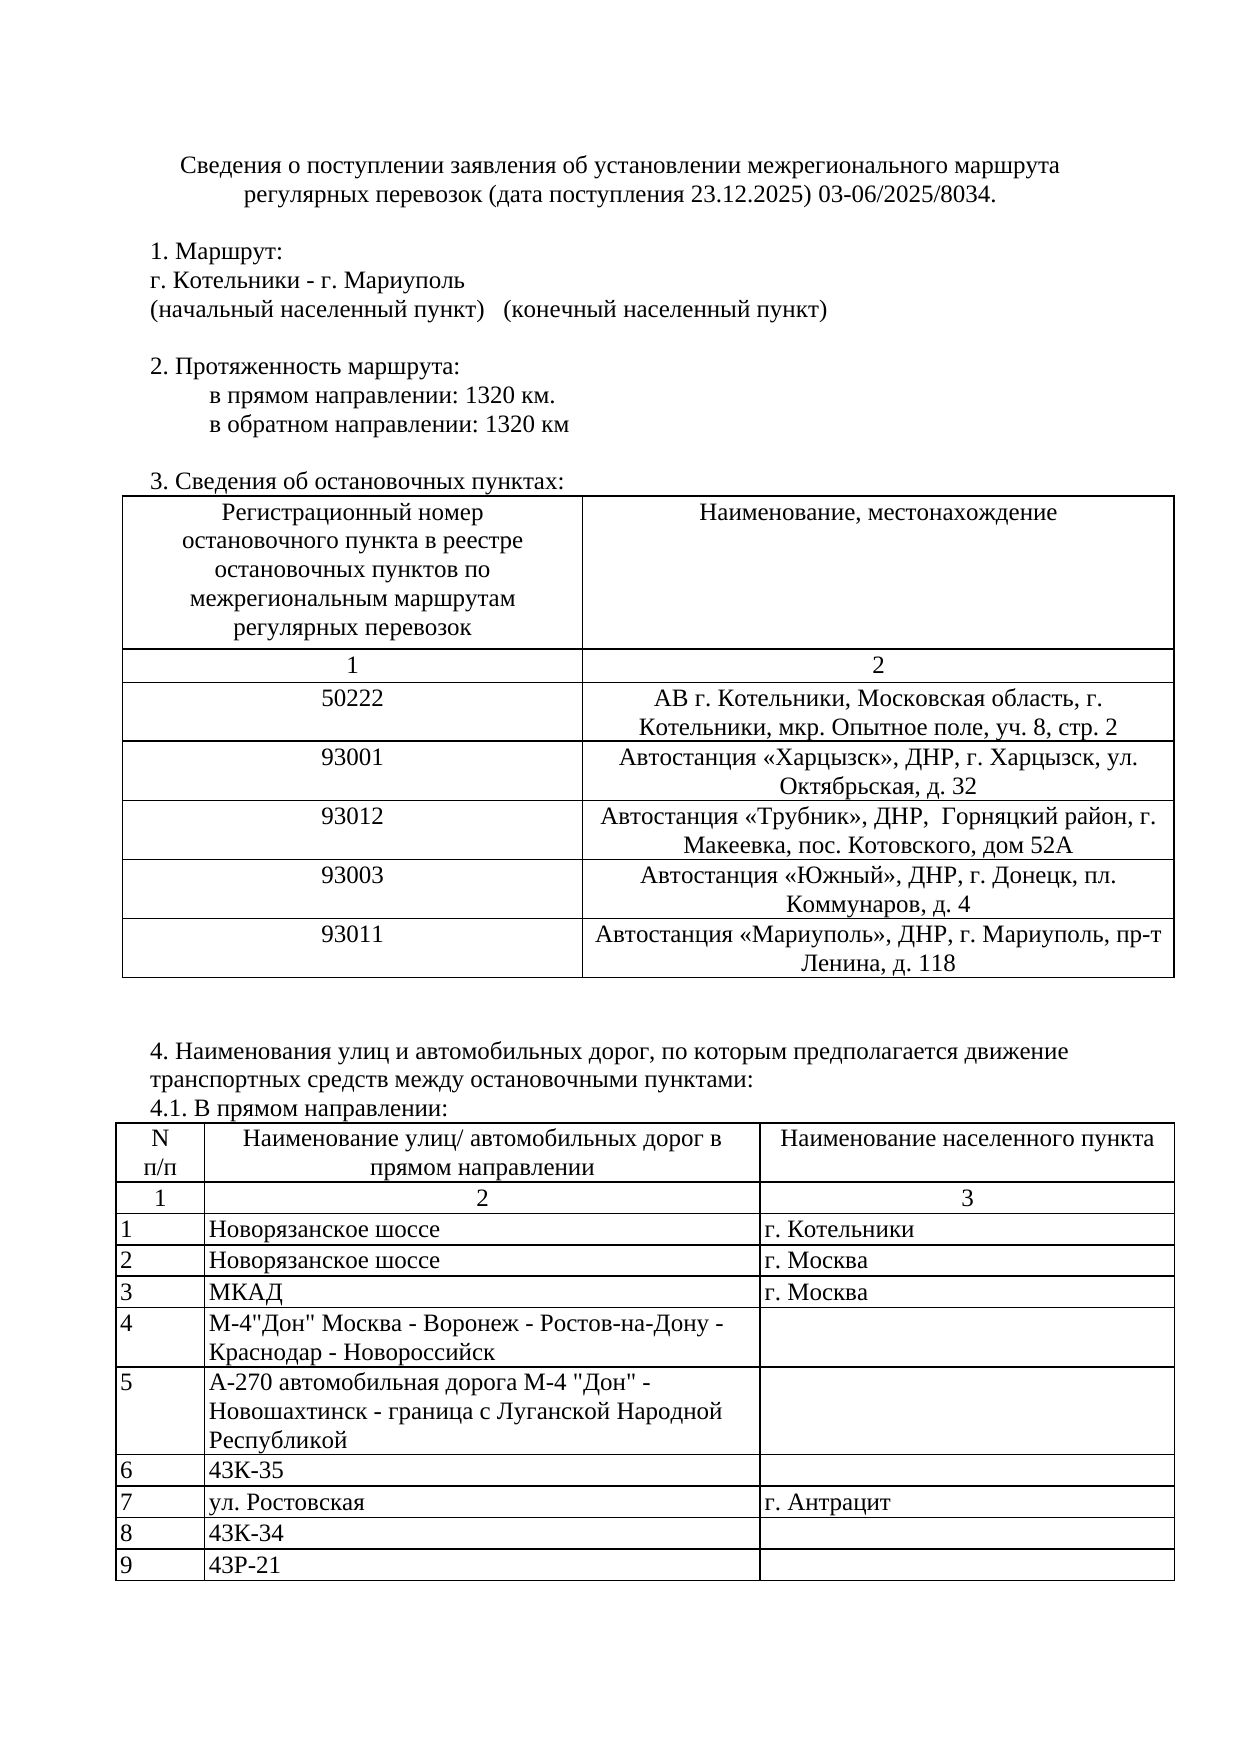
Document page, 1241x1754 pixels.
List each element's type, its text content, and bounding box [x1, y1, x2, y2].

table_cell [761, 1455, 1174, 1485]
table_cell 43К-34 [205, 1518, 759, 1548]
table_cell Новорязанское шоссе [205, 1246, 759, 1275]
text в обратном направлении: 1320 км [150, 409, 1090, 437]
table_cell 1 [117, 1183, 204, 1212]
table_cell Автостанция «Трубник», ДНР, Горняцкий район, г. Макеевка, пос. Котовского, дом 52А [583, 801, 1173, 858]
text 1. Маршрут: [150, 236, 1090, 265]
table_cell 4 [117, 1308, 204, 1366]
table_cell 2 [205, 1183, 759, 1212]
table_cell Автостанция «Южный», ДНР, г. Донецк, пл. Коммунаров, д. 4 [583, 860, 1173, 918]
table_header Наименование улиц/ автомобильных дорог в прямом направлении [205, 1124, 759, 1181]
text 3. Сведения об остановочных пунктах: [150, 466, 1090, 495]
table_cell 43Р-21 [205, 1550, 759, 1579]
table_cell 3 [761, 1183, 1174, 1212]
table_cell Автостанция «Харцызск», ДНР, г. Харцызск, ул. Октябрьская, д. 32 [583, 742, 1173, 799]
table_cell 2 [117, 1246, 204, 1275]
table_cell М-4"Дон" Москва - Воронеж - Ростов-на-Дону - Краснодар - Новороссийск [205, 1308, 759, 1366]
text в прямом направлении: 1320 км. [150, 380, 1090, 409]
table_cell 2 [583, 650, 1173, 681]
table_header Наименование, местонахождение [583, 497, 1173, 648]
table_cell г. Котельники [761, 1214, 1174, 1244]
table_cell 5 [117, 1368, 204, 1454]
table_cell г. Москва [761, 1246, 1174, 1275]
table_cell Новорязанское шоссе [205, 1214, 759, 1244]
table_cell 1 [123, 650, 582, 681]
table_cell г. Москва [761, 1277, 1174, 1307]
table_cell 43К-35 [205, 1455, 759, 1485]
table_cell Автостанция «Мариуполь», ДНР, г. Мариуполь, пр-т Ленина, д. 118 [583, 919, 1173, 977]
table_cell 1 [117, 1214, 204, 1244]
text Сведения о поступлении заявления об установлении межрегионального маршрута регулярных перевозок (дата поступления 23.12.2025) 03-06/2025/8034. [150, 150, 1090, 207]
text (начальный населенный пункт) (конечный населенный пункт) [150, 294, 1090, 322]
table_cell А-270 автомобильная дорога М-4 "Дон" - Новошахтинск - граница с Луганской Народной Республикой [205, 1368, 759, 1454]
table_header Наименование населенного пункта [761, 1124, 1174, 1181]
table_cell 7 [117, 1487, 204, 1517]
table_header N п/п [117, 1124, 204, 1181]
table_cell 9 [117, 1550, 204, 1579]
table_cell АВ г. Котельники, Московская область, г. Котельники, мкр. Опытное поле, уч. 8, стр. 2 [583, 683, 1173, 740]
table_cell [761, 1308, 1174, 1366]
table_cell 3 [117, 1277, 204, 1307]
table_cell 93003 [123, 860, 582, 918]
table_cell ул. Ростовская [205, 1487, 759, 1517]
text 2. Протяженность маршрута: [150, 351, 1090, 380]
table_cell [761, 1368, 1174, 1454]
table_cell 93001 [123, 742, 582, 799]
table_cell [761, 1550, 1174, 1579]
table_cell 93011 [123, 919, 582, 977]
table_cell МКАД [205, 1277, 759, 1307]
table_header Регистрационный номер остановочного пункта в реестре остановочных пунктов по межрегиональным маршрутам регулярных перевозок [123, 497, 582, 648]
text 4.1. В прямом направлении: [150, 1093, 1090, 1122]
table_cell 6 [117, 1455, 204, 1485]
table_cell 50222 [123, 683, 582, 740]
text г. Котельники - г. Мариуполь [150, 265, 1090, 294]
table_cell 93012 [123, 801, 582, 858]
table_cell 8 [117, 1518, 204, 1548]
text 4. Наименования улиц и автомобильных дорог, по которым предполагается движение транспортных средств между остановочными пунктами: [150, 1036, 1090, 1093]
table_cell [761, 1518, 1174, 1548]
table_cell г. Антрацит [761, 1487, 1174, 1517]
